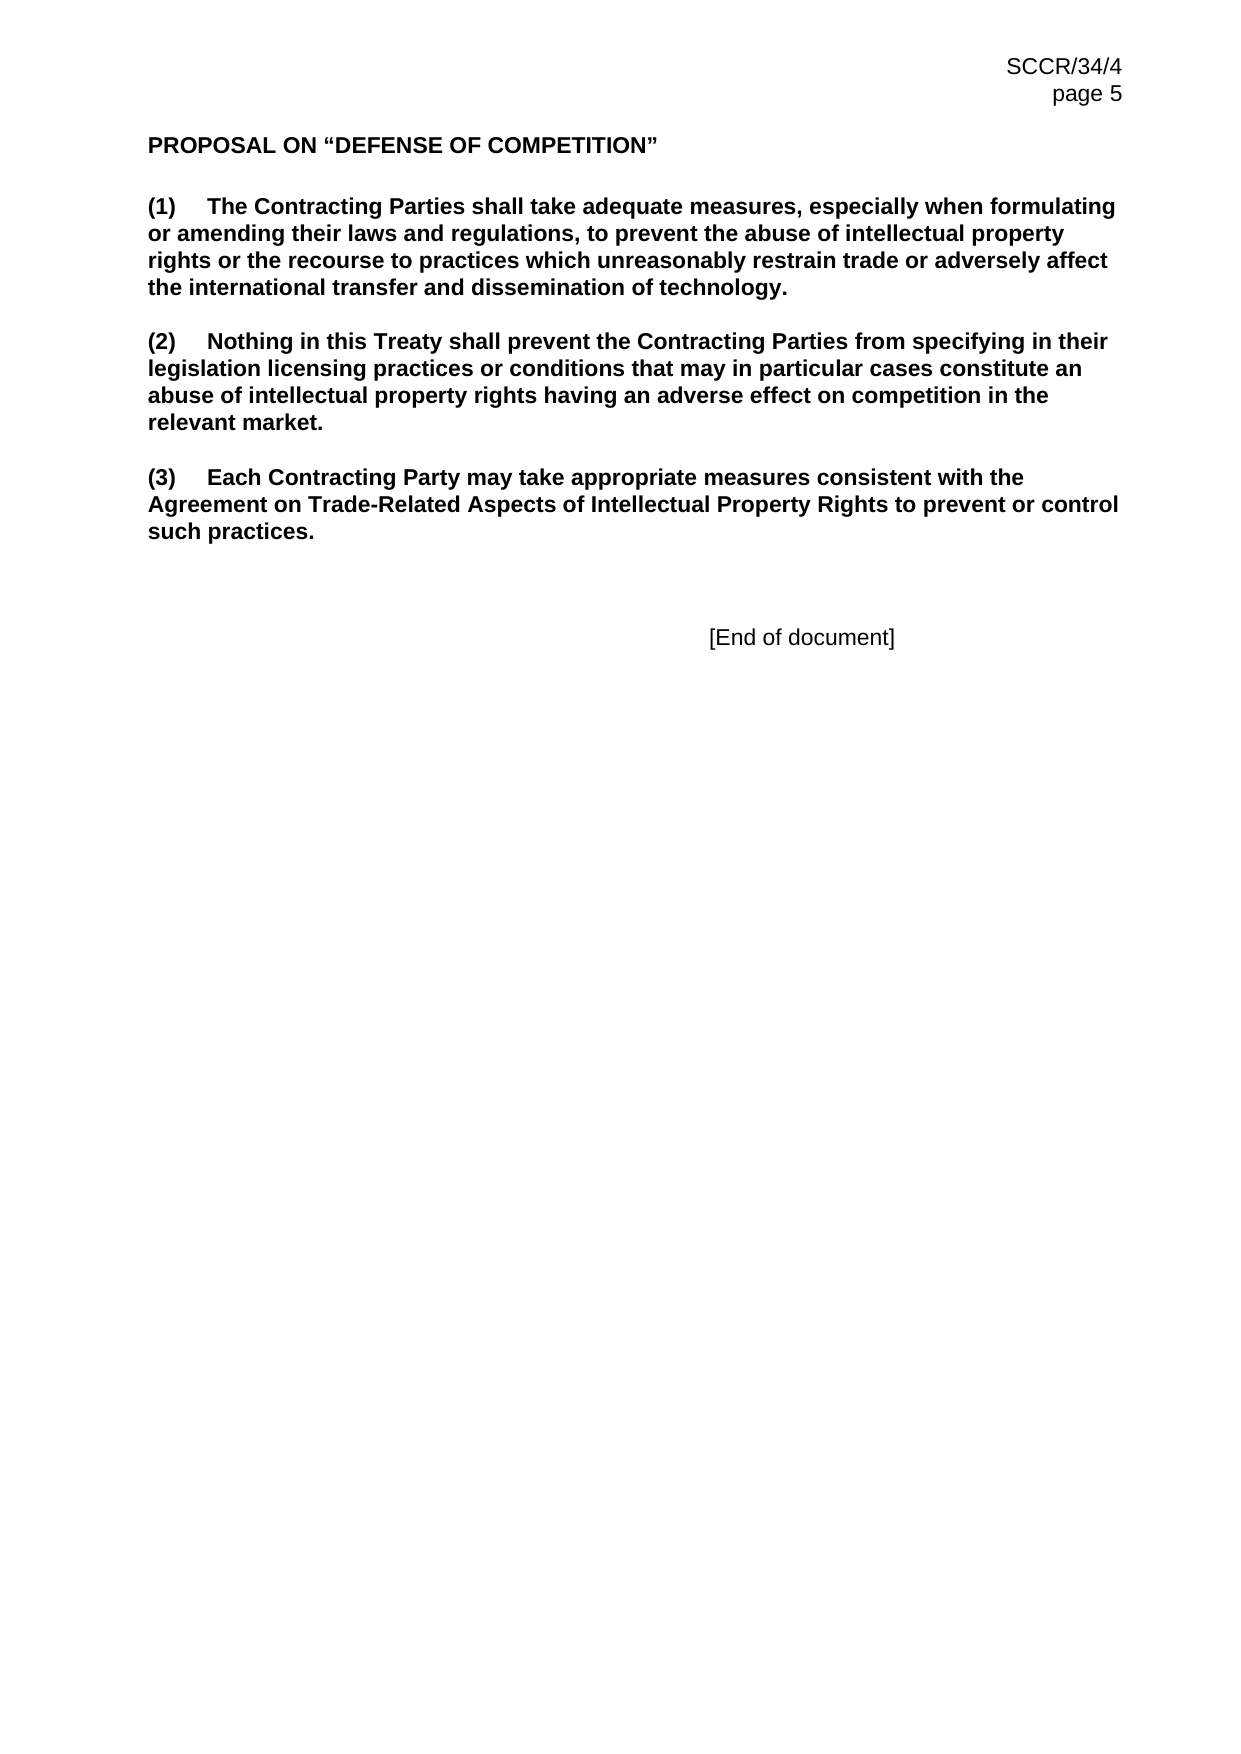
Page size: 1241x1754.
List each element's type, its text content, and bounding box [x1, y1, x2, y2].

text (3) Each Contracting Party may take appropriate measures consistent with the Agreement on Trade-Related Aspects of Intellectual Property Rights to prevent or control such practices. [148, 463, 1122, 544]
text (2) Nothing in this Treaty shall prevent the Contracting Parties from specifying in their legislation licensing practices or conditions that may in particular cases constitute an abuse of intellectual property rights having an adverse effect on competition in the relevant market. [148, 327, 1122, 436]
text [End of document] [709, 624, 1122, 650]
subtitle Proposal on “Defense of Competition” [148, 132, 1122, 158]
text (1) The Contracting Parties shall take adequate measures, especially when formulating or amending their laws and regulations, to prevent the abuse of intellectual property rights or the recourse to practices which unreasonably restrain trade or adversely affect the international transfer and dissemination of technology. [148, 192, 1122, 300]
